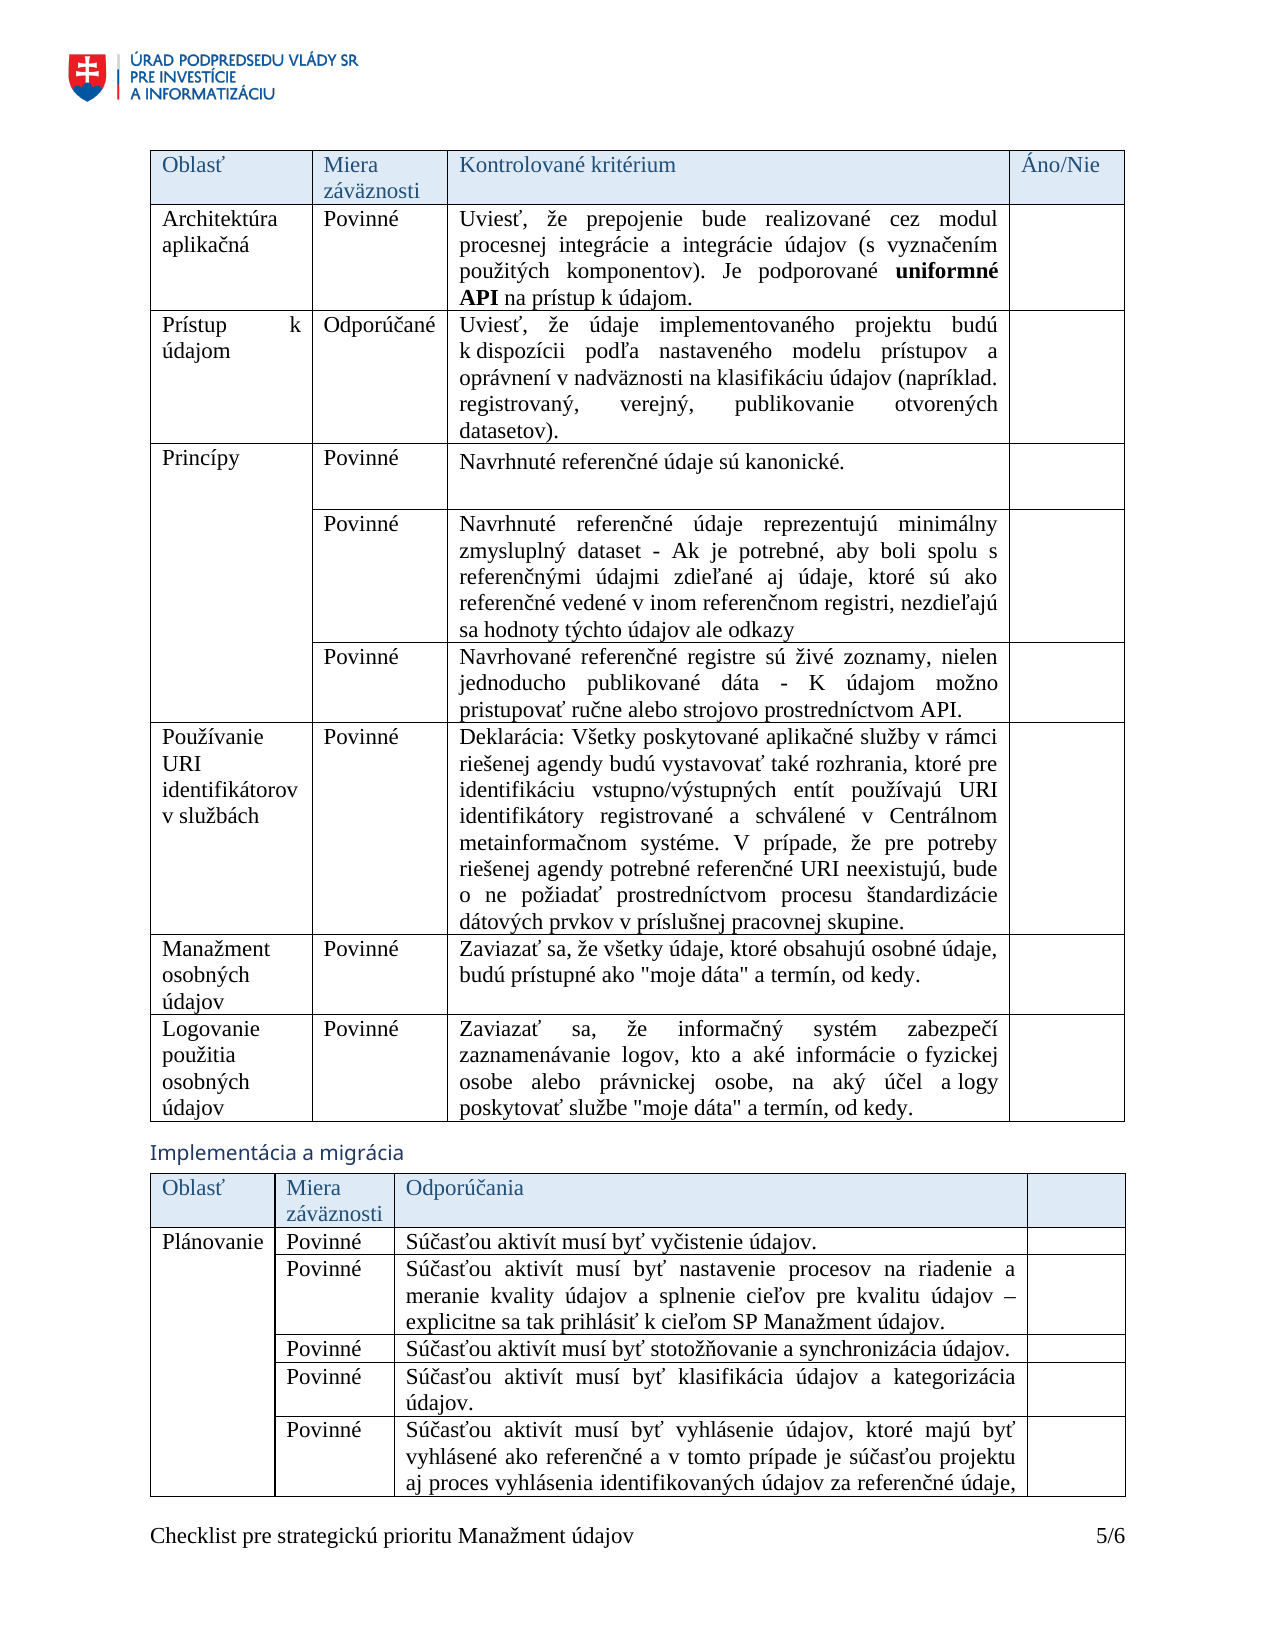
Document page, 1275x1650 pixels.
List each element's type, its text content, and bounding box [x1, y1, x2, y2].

table_cell Povinné [276, 1417, 394, 1496]
table_cell Používanie URI identifikátorov v službách [151, 723, 312, 934]
subtitle Implementácia a migrácia [150, 1138, 1125, 1167]
table_cell Zaviazať sa, že všetky údaje, ktoré obsahujú osobné údaje, budú prístupné ako "moje dáta" a termín, od kedy. [448, 935, 1009, 1014]
table_cell Zaviazať sa, že informačný systém zabezpečí zaznamenávanie logov, kto a aké informácie o fyzickej osobe alebo právnickej osobe, na aký účel a logy poskytovať službe "moje dáta" a termín, od kedy. [448, 1015, 1009, 1121]
table_cell Princípy [151, 444, 312, 722]
table_cell Povinné [313, 643, 447, 722]
table_cell Súčasťou aktivít musí byť stotožňovanie a synchronizácia údajov. [395, 1335, 1027, 1362]
table_cell [1010, 510, 1124, 642]
table_cell Povinné [276, 1255, 394, 1334]
table_cell [1028, 1417, 1125, 1496]
table_cell [1010, 723, 1124, 934]
table_cell Povinné [313, 1015, 447, 1121]
table_cell Odporúčané [313, 311, 447, 443]
table_cell Povinné [313, 444, 447, 509]
picture [33, 18, 394, 135]
table_cell Uviesť, že prepojenie bude realizované cez modul procesnej integrácie a integrácie údajov (s vyznačením použitých komponentov). Je podporované uniformné API na prístup k údajom. [448, 205, 1009, 310]
table_header Odporúčania [395, 1174, 1027, 1227]
table_cell Navrhované referenčné registre sú živé zoznamy, nielen jednoducho publikované dáta - K údajom možno pristupovať ručne alebo strojovo prostredníctvom API. [448, 643, 1009, 722]
table_cell Uviesť, že údaje implementovaného projektu budú k dispozícii podľa nastaveného modelu prístupov a oprávnení v nadväznosti na klasifikáciu údajov (napríklad. registrovaný, verejný, publikovanie otvorených datasetov). [448, 311, 1009, 443]
table_cell [1028, 1363, 1125, 1416]
table_cell Deklarácia: Všetky poskytované aplikačné služby v rámci riešenej agendy budú vystavovať také rozhrania, ktoré pre identifikáciu vstupno/výstupných entít používajú URI identifikátory registrované a schválené v Centrálnom metainformačnom systéme. V prípade, že pre potreby riešenej agendy potrebné referenčné URI neexistujú, bude o ne požiadať prostredníctvom procesu štandardizácie dátových prvkov v príslušnej pracovnej skupine. [448, 723, 1009, 934]
table_cell Povinné [313, 723, 447, 934]
table_cell Povinné [276, 1335, 394, 1362]
table_cell Súčasťou aktivít musí byť vyčistenie údajov. [395, 1228, 1027, 1254]
table_cell [1010, 643, 1124, 722]
table_cell [1028, 1228, 1125, 1254]
table_header Áno/Nie [1010, 151, 1124, 204]
table_cell Prístup k údajom [151, 311, 312, 443]
table_cell Architektúra aplikačná [151, 205, 312, 310]
table_cell Povinné [313, 510, 447, 642]
table_header [1028, 1174, 1125, 1227]
table_cell [1028, 1335, 1125, 1362]
table_cell [1010, 935, 1124, 1014]
table_cell Logovanie použitia osobných údajov [151, 1015, 312, 1121]
table_header Miera záväznosti [313, 151, 447, 204]
table_cell Povinné [276, 1228, 394, 1254]
table_cell [1028, 1255, 1125, 1334]
table_cell Manažment osobných údajov [151, 935, 312, 1014]
table_cell Povinné [313, 205, 447, 310]
table_cell [1010, 205, 1124, 310]
table_header Oblasť [151, 151, 312, 204]
table_header Miera záväznosti [276, 1174, 394, 1227]
table_cell Plánovanie [151, 1228, 274, 1496]
table_cell Povinné [313, 935, 447, 1014]
table_cell [1010, 1015, 1124, 1121]
table_cell [1010, 444, 1124, 509]
table_cell Navrhnuté referenčné údaje sú kanonické. [448, 444, 1009, 509]
table_cell Povinné [276, 1363, 394, 1416]
table_cell [1010, 311, 1124, 443]
table_header Kontrolované kritérium [448, 151, 1009, 204]
table_cell Súčasťou aktivít musí byť nastavenie procesov na riadenie a meranie kvality údajov a splnenie cieľov pre kvalitu údajov – explicitne sa tak prihlásiť k cieľom SP Manažment údajov. [395, 1255, 1027, 1334]
table_cell Súčasťou aktivít musí byť klasifikácia údajov a kategorizácia údajov. [395, 1363, 1027, 1416]
table_cell Navrhnuté referenčné údaje reprezentujú minimálny zmysluplný dataset - Ak je potrebné, aby boli spolu s referenčnými údajmi zdieľané aj údaje, ktoré sú ako referenčné vedené v inom referenčnom registri, nezdieľajú sa hodnoty týchto údajov ale odkazy [448, 510, 1009, 642]
table_header Oblasť [151, 1174, 274, 1227]
